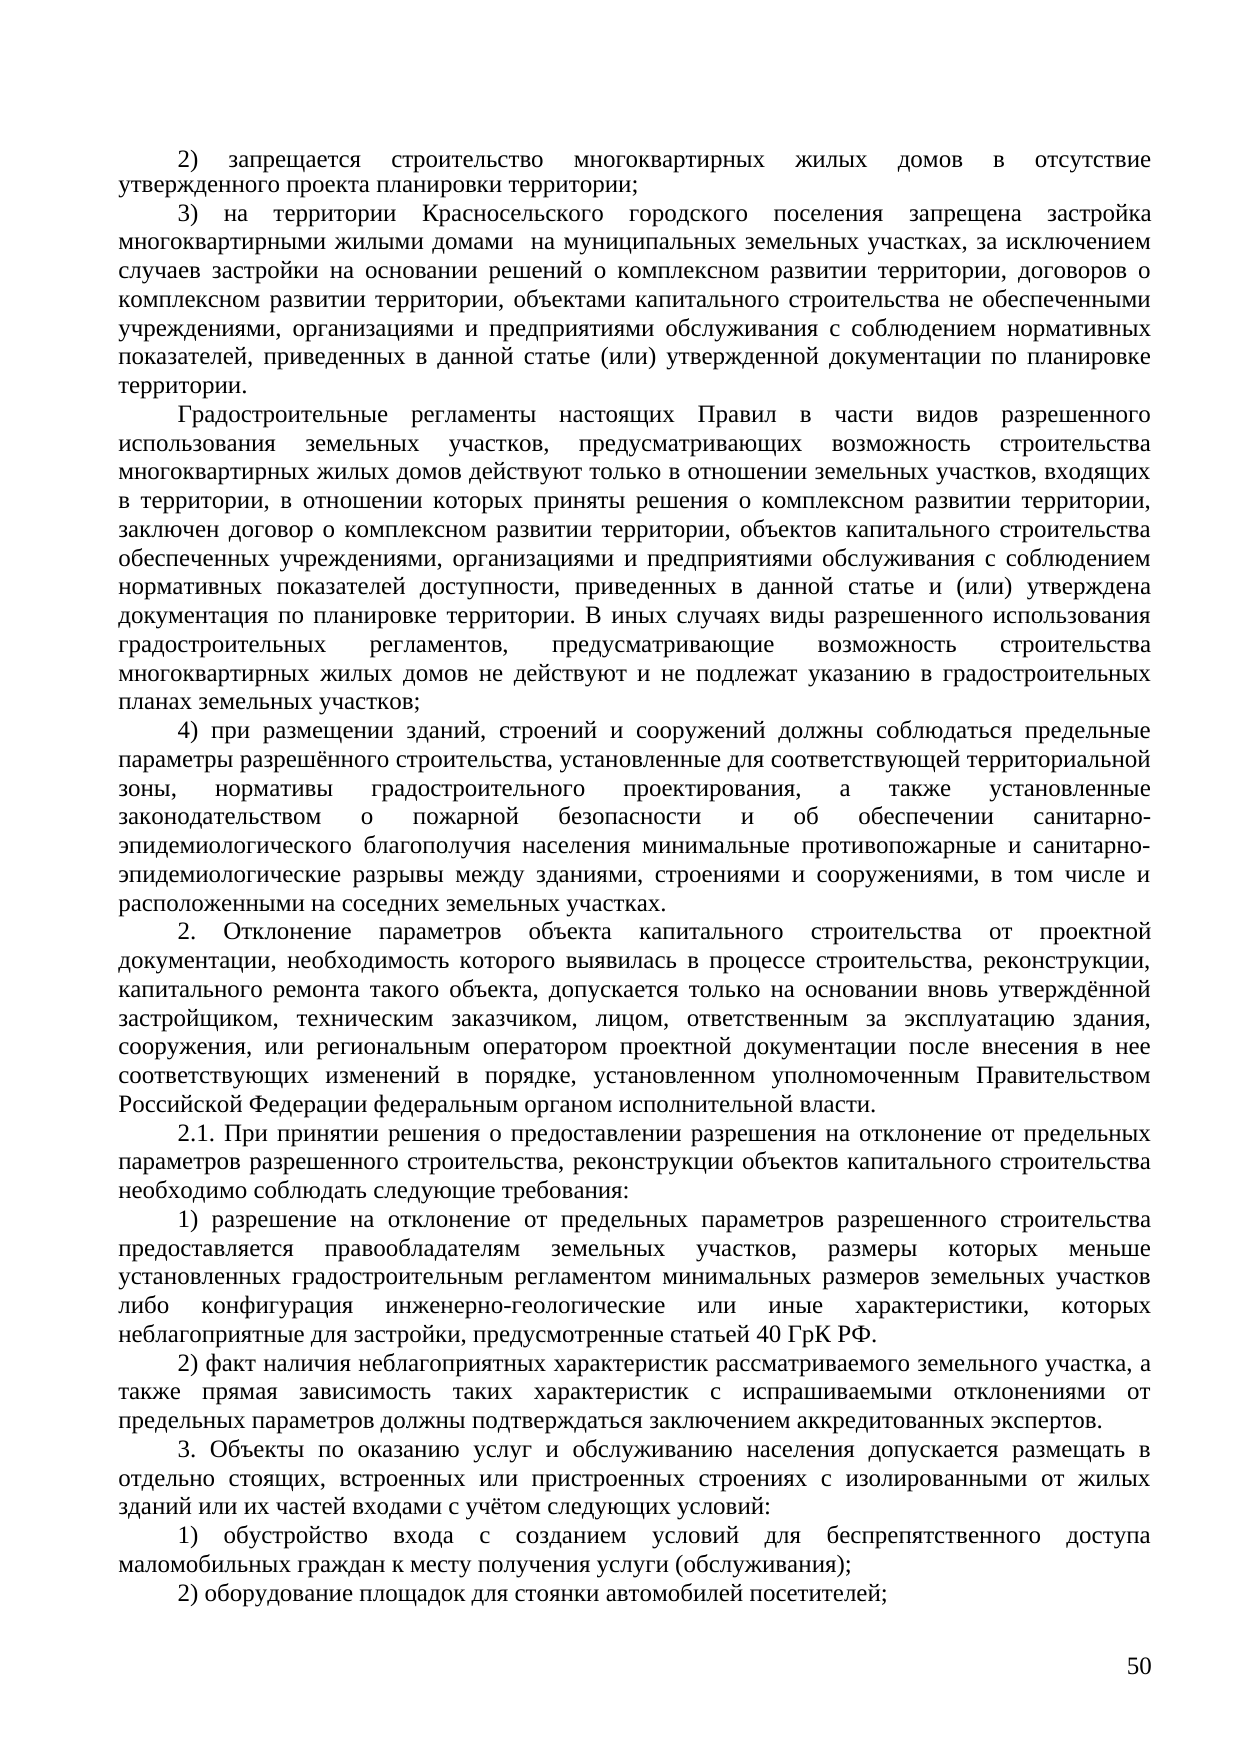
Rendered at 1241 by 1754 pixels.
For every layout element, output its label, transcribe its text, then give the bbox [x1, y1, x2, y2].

text 3. Объекты по оказанию услуг и обслуживанию населения допускается размещать в отдельно стоящих, встроенных или пристроенных строениях с изолированными от жилых зданий или их частей входами с учётом следующих условий: [118, 1434, 1152, 1520]
list 2) факт наличия неблагоприятных характеристик рассматриваемого земельного участка, а также прямая зависимость таких характеристик с испрашиваемыми отклонениями от предельных параметров должны подтверждаться заключением аккредитованных экспертов. [118, 1348, 1152, 1434]
text 1) обустройство входа с созданием условий для беспрепятственного доступа маломобильных граждан к месту получения услуги (обслуживания); [118, 1520, 1152, 1578]
text 2.1. При принятии решения о предоставлении разрешения на отклонение от предельных параметров разрешенного строительства, реконструкции объектов капитального строительства необходимо соблюдать следующие требования: [118, 1118, 1152, 1204]
list 1) разрешение на отклонение от предельных параметров разрешенного строительства предоставляется правообладателям земельных участков, размеры которых меньше установленных градостроительным регламентом минимальных размеров земельных участков либо конфигурация инженерно-геологические или иные характеристики, которых неблагоприятные для застройки, предусмотренные статьей 40 ГрК РФ. [118, 1204, 1152, 1348]
text 3) на территории Красносельского городского поселения запрещена застройка многоквартирными жилыми домами на муниципальных земельных участках, за исключением случаев застройки на основании решений о комплексном развитии территории, договоров о комплексном развитии территории, объектами капитального строительства не обеспеченными учреждениями, организациями и предприятиями обслуживания с соблюдением нормативных показателей, приведенных в данной статье (или) утвержденной документации по планировке территории. [118, 198, 1152, 399]
text 2) запрещается строительство многоквартирных жилых домов в отсутствие утвержденного проекта планировки территории; [118, 148, 1152, 198]
text Градостроительные регламенты настоящих Правил в части видов разрешенного использования земельных участков, предусматривающих возможность строительства многоквартирных жилых домов действуют только в отношении земельных участков, входящих в территории, в отношении которых приняты решения о комплексном развитии территории, заключен договор о комплексном развитии территории, объектов капитального строительства обеспеченных учреждениями, организациями и предприятиями обслуживания с соблюдением нормативных показателей доступности, приведенных в данной статье и (или) утверждена документация по планировке территории. В иных случаях виды разрешенного использования градостроительных регламентов, предусматривающие возможность строительства многоквартирных жилых домов не действуют и не подлежат указанию в градостроительных планах земельных участков; [118, 399, 1152, 715]
text 2) оборудование площадок для стоянки автомобилей посетителей; [118, 1578, 1152, 1606]
text 4) при размещении зданий, строений и сооружений должны соблюдаться предельные параметры разрешённого строительства, установленные для соответствующей территориальной зоны, нормативы градостроительного проектирования, а также установленные законодательством о пожарной безопасности и об обеспечении санитарно-эпидемиологического благополучия населения минимальные противопожарные и санитарно-эпидемиологические разрывы между зданиями, строениями и сооружениями, в том числе и расположенными на соседних земельных участках. [118, 715, 1152, 916]
text 2. Отклонение параметров объекта капитального строительства от проектной документации, необходимость которого выявилась в процессе строительства, реконструкции, капитального ремонта такого объекта, допускается только на основании вновь утверждённой застройщиком, техническим заказчиком, лицом, ответственным за эксплуатацию здания, сооружения, или региональным оператором проектной документации после внесения в нее соответствующих изменений в порядке, установленном уполномоченным Правительством Российской Федерации федеральным органом исполнительной власти. [118, 916, 1152, 1118]
